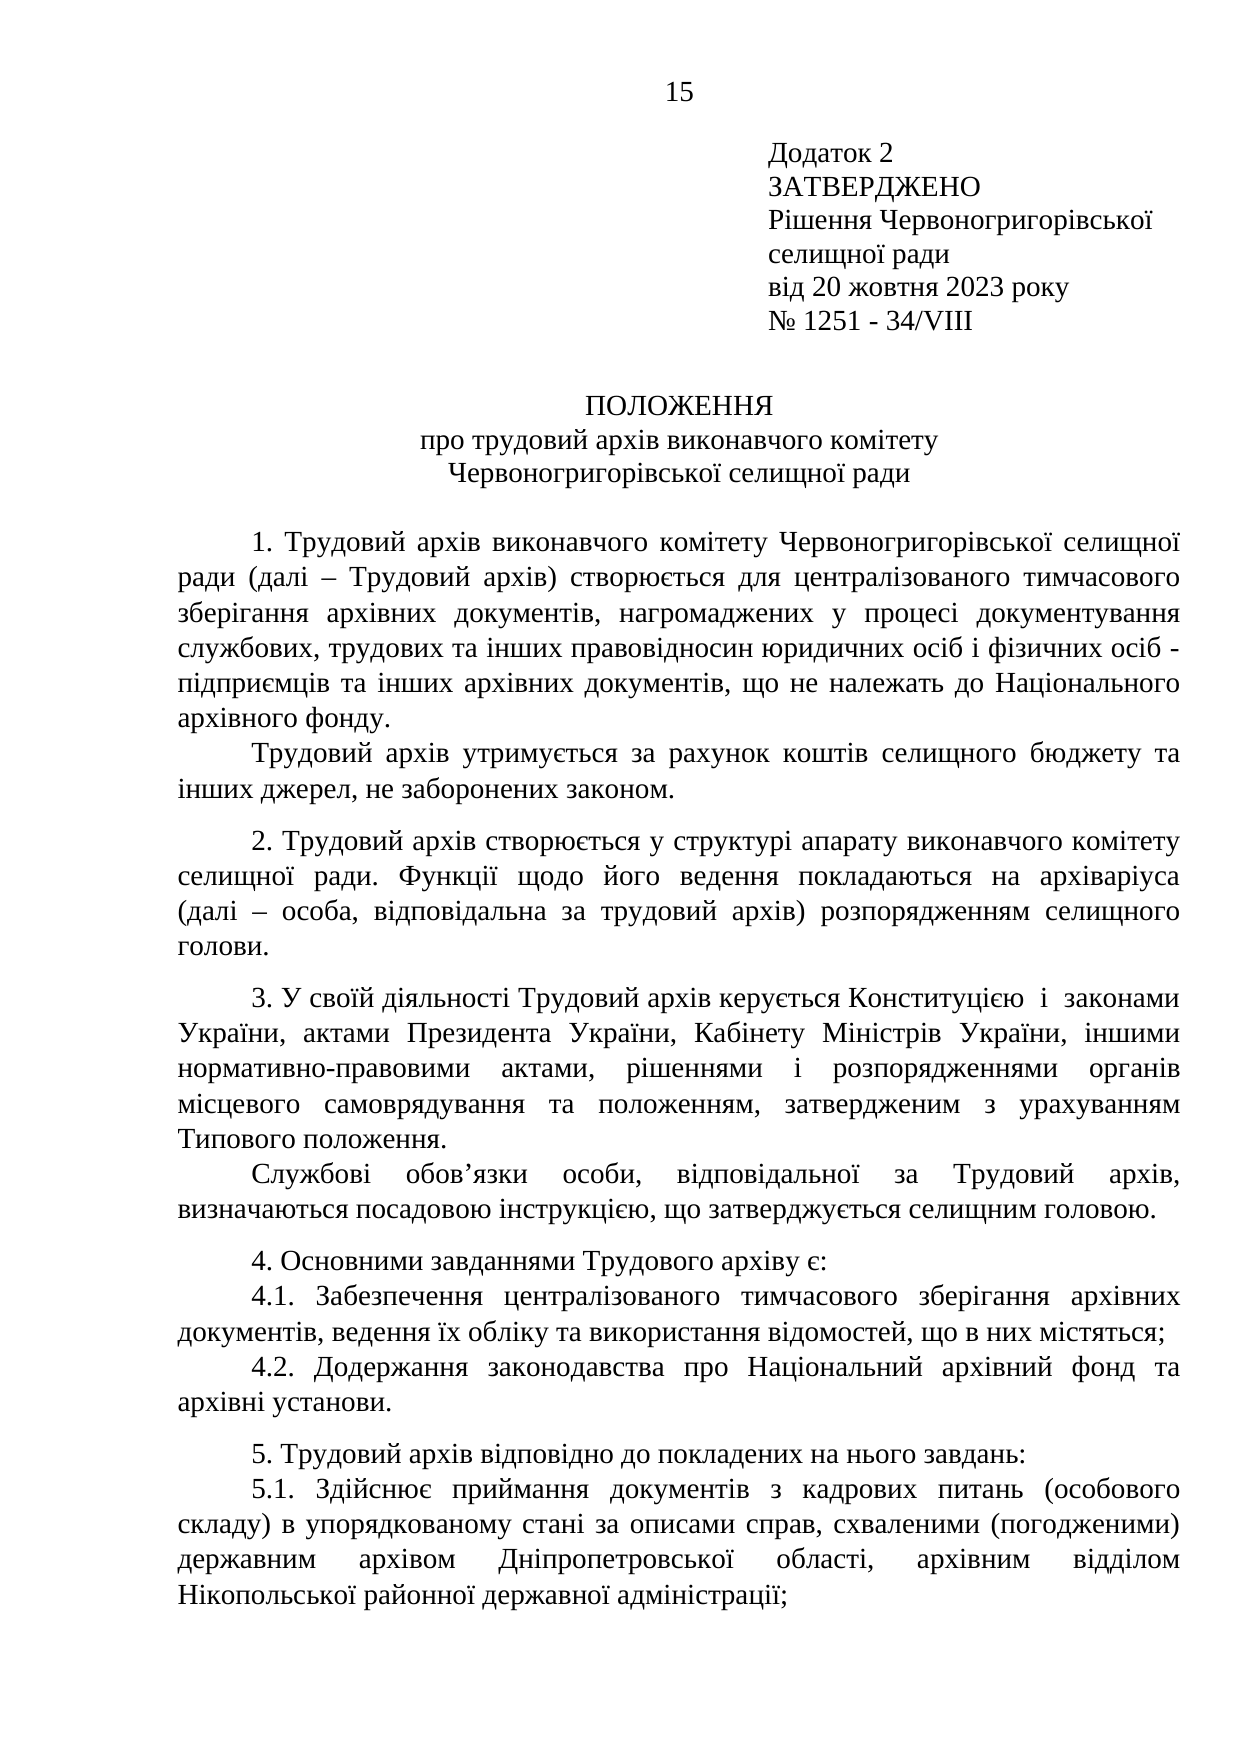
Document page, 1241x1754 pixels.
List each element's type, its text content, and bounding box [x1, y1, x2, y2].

text Червоногригорівської селищної ради [177, 456, 1181, 489]
text 5.1. Здійснює приймання документів з кадрових питань (особового складу) в упорядкованому стані за описами справ, схваленими (погодженими) державним архівом Дніпропетровської області, архівним відділом Нікопольської районної державної адміністрації; [177, 1471, 1181, 1610]
text ПОЛОЖЕННЯ [177, 388, 1181, 422]
text Рішення Червоногригорівської [177, 202, 1181, 236]
text 1. Трудовий архів виконавчого комітету Червоногригорівської селищної ради (далі – Трудовий архів) створюється для централізованого тимчасового зберігання архівних документів, нагромаджених у процесі документування службових, трудових та інших правовідносин юридичних осіб і фізичних осіб - підприємців та інших архівних документів, що не належать до Національного архівного фонду. [177, 524, 1181, 734]
text селищної ради [177, 236, 1181, 269]
text Додаток 2 [177, 135, 1181, 169]
text 3. У своїй діяльності Трудовий архів керується Конституцією і законами України, актами Президента України, Кабінету Міністрів України, іншими нормативно-правовими актами, рішеннями і розпорядженнями органів місцевого самоврядування та положенням, затвердженим з урахуванням Типового положення. [177, 980, 1181, 1154]
text 4.2. Додержання законодавства про Національний архівний фонд та архівні установи. [177, 1349, 1181, 1418]
text про трудовий архів виконавчого комітету [177, 422, 1181, 456]
text Трудовий архів утримується за рахунок коштів селищного бюджету та інших джерел, не заборонених законом. [177, 736, 1181, 804]
text 4. Основними завданнями Трудового архіву є: [177, 1243, 1181, 1277]
text від 20 жовтня 2023 року [177, 269, 1181, 303]
text ЗАТВЕРДЖЕНО [177, 169, 1181, 202]
text 5. Трудовий архів відповідно до покладених на нього завдань: [177, 1436, 1181, 1469]
text № 1251 - 34/VІІІ [177, 303, 1181, 337]
text Службові обов’язки особи, відповідальної за Трудовий архів, визначаються посадовою інструкцією, що затверджується селищним головою. [177, 1156, 1181, 1225]
text 2. Трудовий архів створюється у структурі апарату виконавчого комітету селищної ради. Функції щодо його ведення покладаються на архіваріуса (далі – особа, відповідальна за трудовий архів) розпорядженням селищного голови. [177, 823, 1181, 962]
text 4.1. Забезпечення централізованого тимчасового зберігання архівних документів, ведення їх обліку та використання відомостей, що в них містяться; [177, 1278, 1181, 1347]
